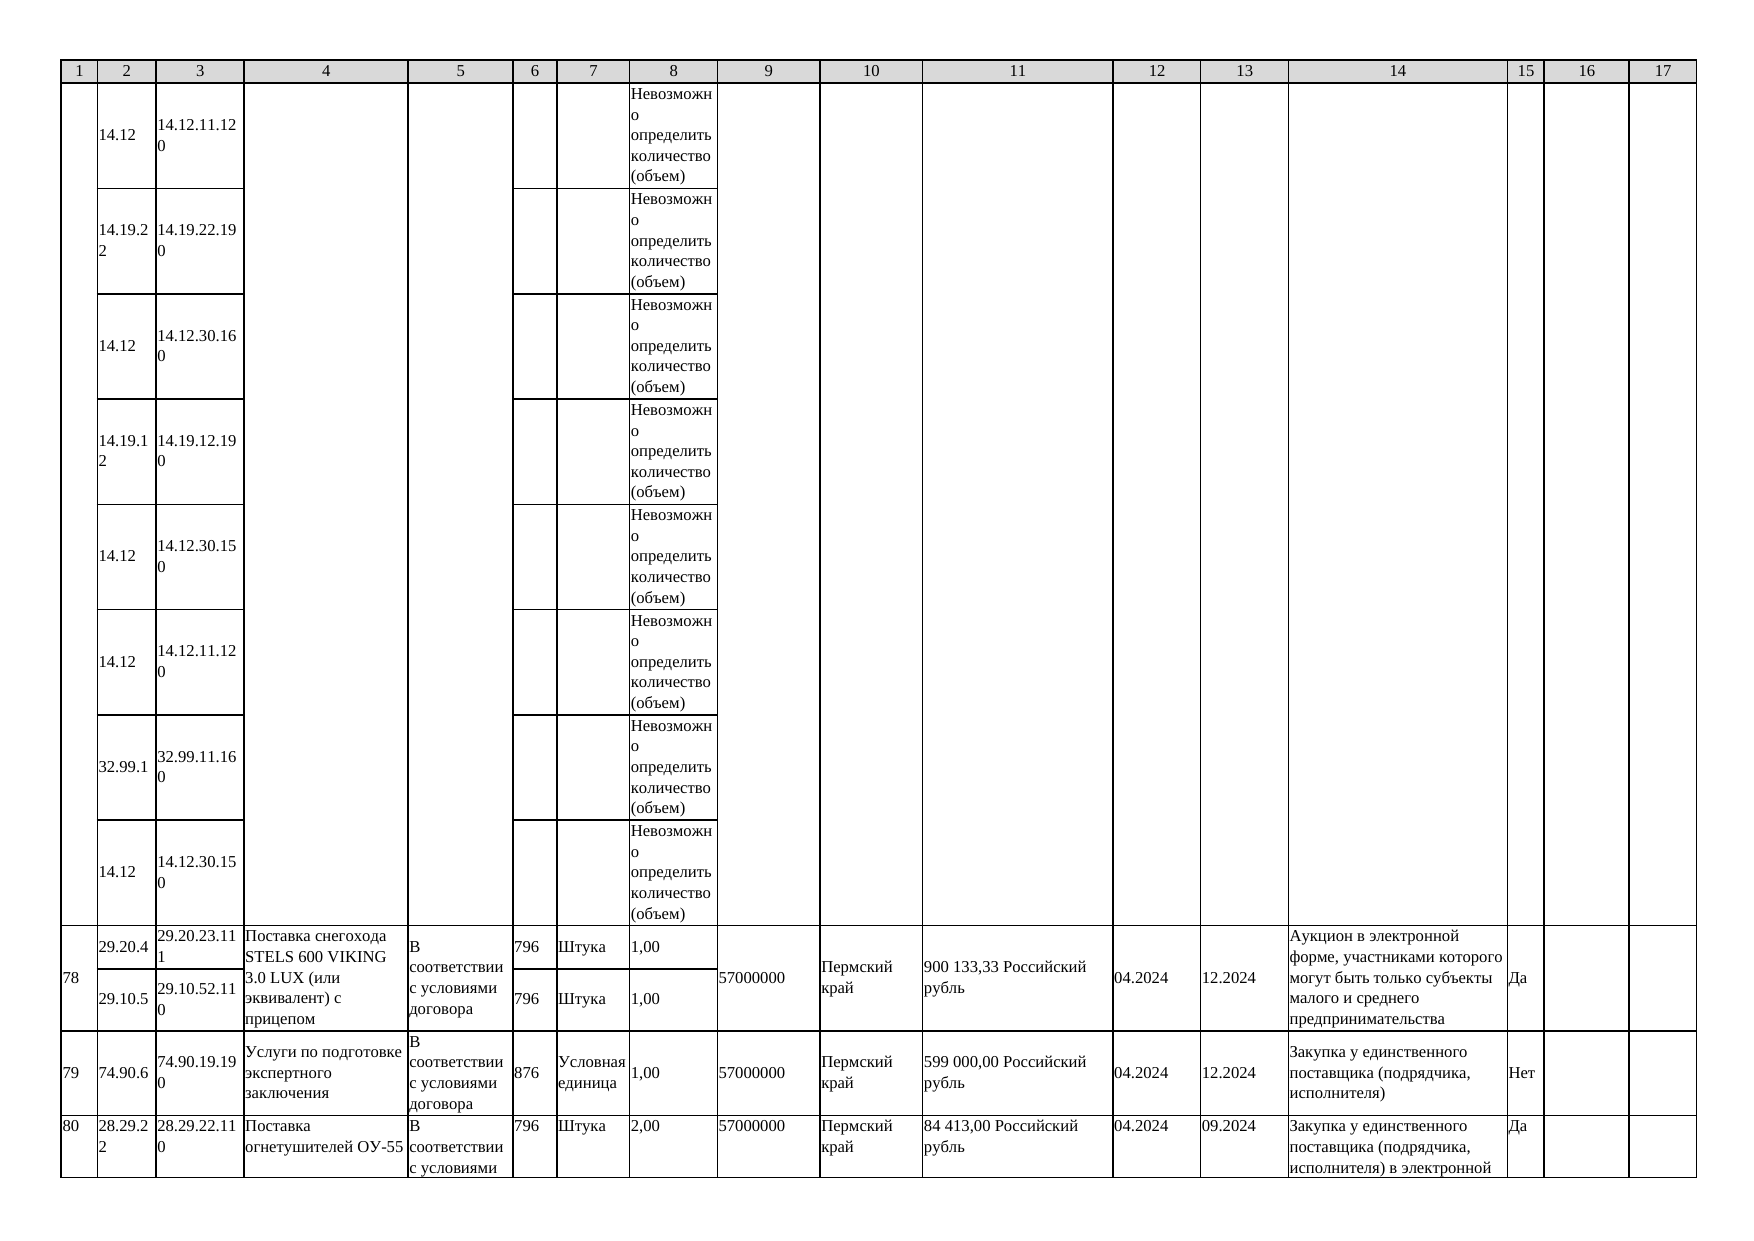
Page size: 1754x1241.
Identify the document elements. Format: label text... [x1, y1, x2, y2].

table_cell Условная единица [558, 1032, 629, 1115]
table_cell 28.29.22.110 [157, 1116, 243, 1177]
table_cell 14.19.22 [98, 189, 155, 293]
table_header 6 [514, 61, 556, 82]
table_header 1 [62, 61, 97, 82]
table_cell Невозможно определить количество (объем) [630, 505, 717, 609]
table_cell [558, 295, 629, 398]
table_header 4 [245, 61, 407, 82]
table_cell [558, 400, 629, 503]
table_cell 74.90.6 [98, 1032, 155, 1115]
table_cell Да [1508, 926, 1543, 1030]
table_cell Невозможно определить количество (объем) [630, 610, 717, 714]
table_header 3 [157, 61, 243, 82]
table_cell 04.2024 [1114, 926, 1200, 1030]
table_cell 04.2024 [1114, 1032, 1200, 1115]
table_cell Закупка у единственного поставщика (подрядчика, исполнителя) [1289, 1032, 1507, 1115]
table_cell [514, 716, 556, 819]
table_cell 14.12.30.150 [157, 505, 243, 609]
table_cell 28.29.22 [98, 1116, 155, 1177]
table_cell 2,00 [630, 1116, 717, 1177]
table_header 15 [1508, 61, 1543, 82]
table_cell В соответствии с условиями договора [409, 926, 512, 1030]
table_cell 57000000 [718, 926, 819, 1030]
table_cell Невозможно определить количество (объем) [630, 716, 717, 819]
table_cell 09.2024 [1201, 1116, 1288, 1177]
table_cell 32.99.1 [98, 716, 155, 819]
table_cell [514, 821, 556, 925]
table_cell Штука [558, 970, 629, 1030]
table_cell 14.12.11.120 [157, 84, 243, 187]
table_cell Поставка снегохода STELS 600 VIKING 3.0 LUX (или эквивалент) с прицепом [245, 926, 407, 1030]
table_cell 796 [514, 1116, 556, 1177]
table_cell 78 [62, 926, 97, 1030]
table_cell 79 [62, 1032, 97, 1115]
table_cell 57000000 [718, 1116, 819, 1177]
table_cell 57000000 [718, 1032, 819, 1115]
table_cell 14.12 [98, 505, 155, 609]
table_cell [1545, 1116, 1628, 1177]
table_cell 599 000,00 Российский рубль [923, 1032, 1112, 1115]
table_cell Аукцион в электронной форме, участниками которого могут быть только субъекты малого и среднего предпринимательства [1289, 926, 1507, 1030]
table_cell [558, 821, 629, 925]
table_cell [514, 295, 556, 398]
table_cell Невозможно определить количество (объем) [630, 400, 717, 503]
table_cell Пермский край [821, 1032, 922, 1115]
table_cell [1630, 926, 1696, 1030]
table_cell [514, 505, 556, 609]
table_cell Штука [558, 926, 629, 968]
table_cell 14.12.30.150 [157, 821, 243, 925]
table_cell 14.12 [98, 84, 155, 187]
table_cell 14.19.22.190 [157, 189, 243, 293]
table_cell [558, 84, 629, 187]
table_cell 1,00 [630, 926, 717, 968]
table_header 2 [98, 61, 155, 82]
table_cell Услуги по подготовке экспертного заключения [245, 1032, 407, 1115]
table_cell 12.2024 [1201, 1032, 1288, 1115]
table_cell Да [1508, 1116, 1543, 1177]
table_cell 14.12.30.160 [157, 295, 243, 398]
table_cell [514, 400, 556, 503]
table_cell 29.20.23.111 [157, 926, 243, 968]
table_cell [409, 1116, 512, 1177]
table_cell 1,00 [630, 970, 717, 1030]
table_cell 900 133,33 Российский рубль [923, 926, 1112, 1030]
table_header 14 [1289, 61, 1507, 82]
table_cell [1545, 926, 1628, 1030]
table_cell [630, 84, 717, 187]
table_cell [558, 716, 629, 819]
table_cell 14.12.11.120 [157, 610, 243, 714]
table_cell 14.12 [98, 295, 155, 398]
table_cell [1630, 1116, 1696, 1177]
table_header 16 [1545, 61, 1628, 82]
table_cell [1289, 1116, 1507, 1177]
table_cell 32.99.11.160 [157, 716, 243, 819]
table_cell 80 [62, 1116, 97, 1177]
table_cell Пермский край [821, 926, 922, 1030]
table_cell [245, 1116, 407, 1177]
table_cell В соответствии с условиями договора [409, 1032, 512, 1115]
table_cell 74.90.19.190 [157, 1032, 243, 1115]
table_cell 876 [514, 1032, 556, 1115]
table_header 13 [1201, 61, 1288, 82]
table_cell 14.12 [98, 821, 155, 925]
table_cell 1,00 [630, 1032, 717, 1115]
table_header 9 [718, 61, 819, 82]
table_cell 14.19.12 [98, 400, 155, 503]
table_cell 29.10.5 [98, 970, 155, 1030]
table_cell [514, 610, 556, 714]
table_cell Штука [558, 1116, 629, 1177]
table_header 10 [821, 61, 922, 82]
table_cell 04.2024 [1114, 1116, 1200, 1177]
table_cell 796 [514, 926, 556, 968]
table_cell Невозможно определить количество (объем) [630, 821, 717, 925]
table_cell [558, 189, 629, 293]
table_cell 14.19.12.190 [157, 400, 243, 503]
table_header 8 [630, 61, 717, 82]
table_cell [558, 505, 629, 609]
table_cell [514, 84, 556, 187]
table_cell 796 [514, 970, 556, 1030]
table_header 17 [1630, 61, 1696, 82]
table_cell [1630, 1032, 1696, 1115]
table_cell Пермский край [821, 1116, 922, 1177]
table_cell [558, 610, 629, 714]
table_header 5 [409, 61, 512, 82]
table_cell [923, 1116, 1112, 1177]
table_cell [514, 189, 556, 293]
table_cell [630, 189, 717, 293]
table_header 11 [923, 61, 1112, 82]
table_cell 29.10.52.110 [157, 970, 243, 1030]
table_header 12 [1114, 61, 1200, 82]
table_cell 29.20.4 [98, 926, 155, 968]
table_cell 12.2024 [1201, 926, 1288, 1030]
table_cell [1545, 1032, 1628, 1115]
table_header 7 [558, 61, 629, 82]
table_cell 14.12 [98, 610, 155, 714]
table_cell Нет [1508, 1032, 1543, 1115]
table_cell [630, 295, 717, 398]
